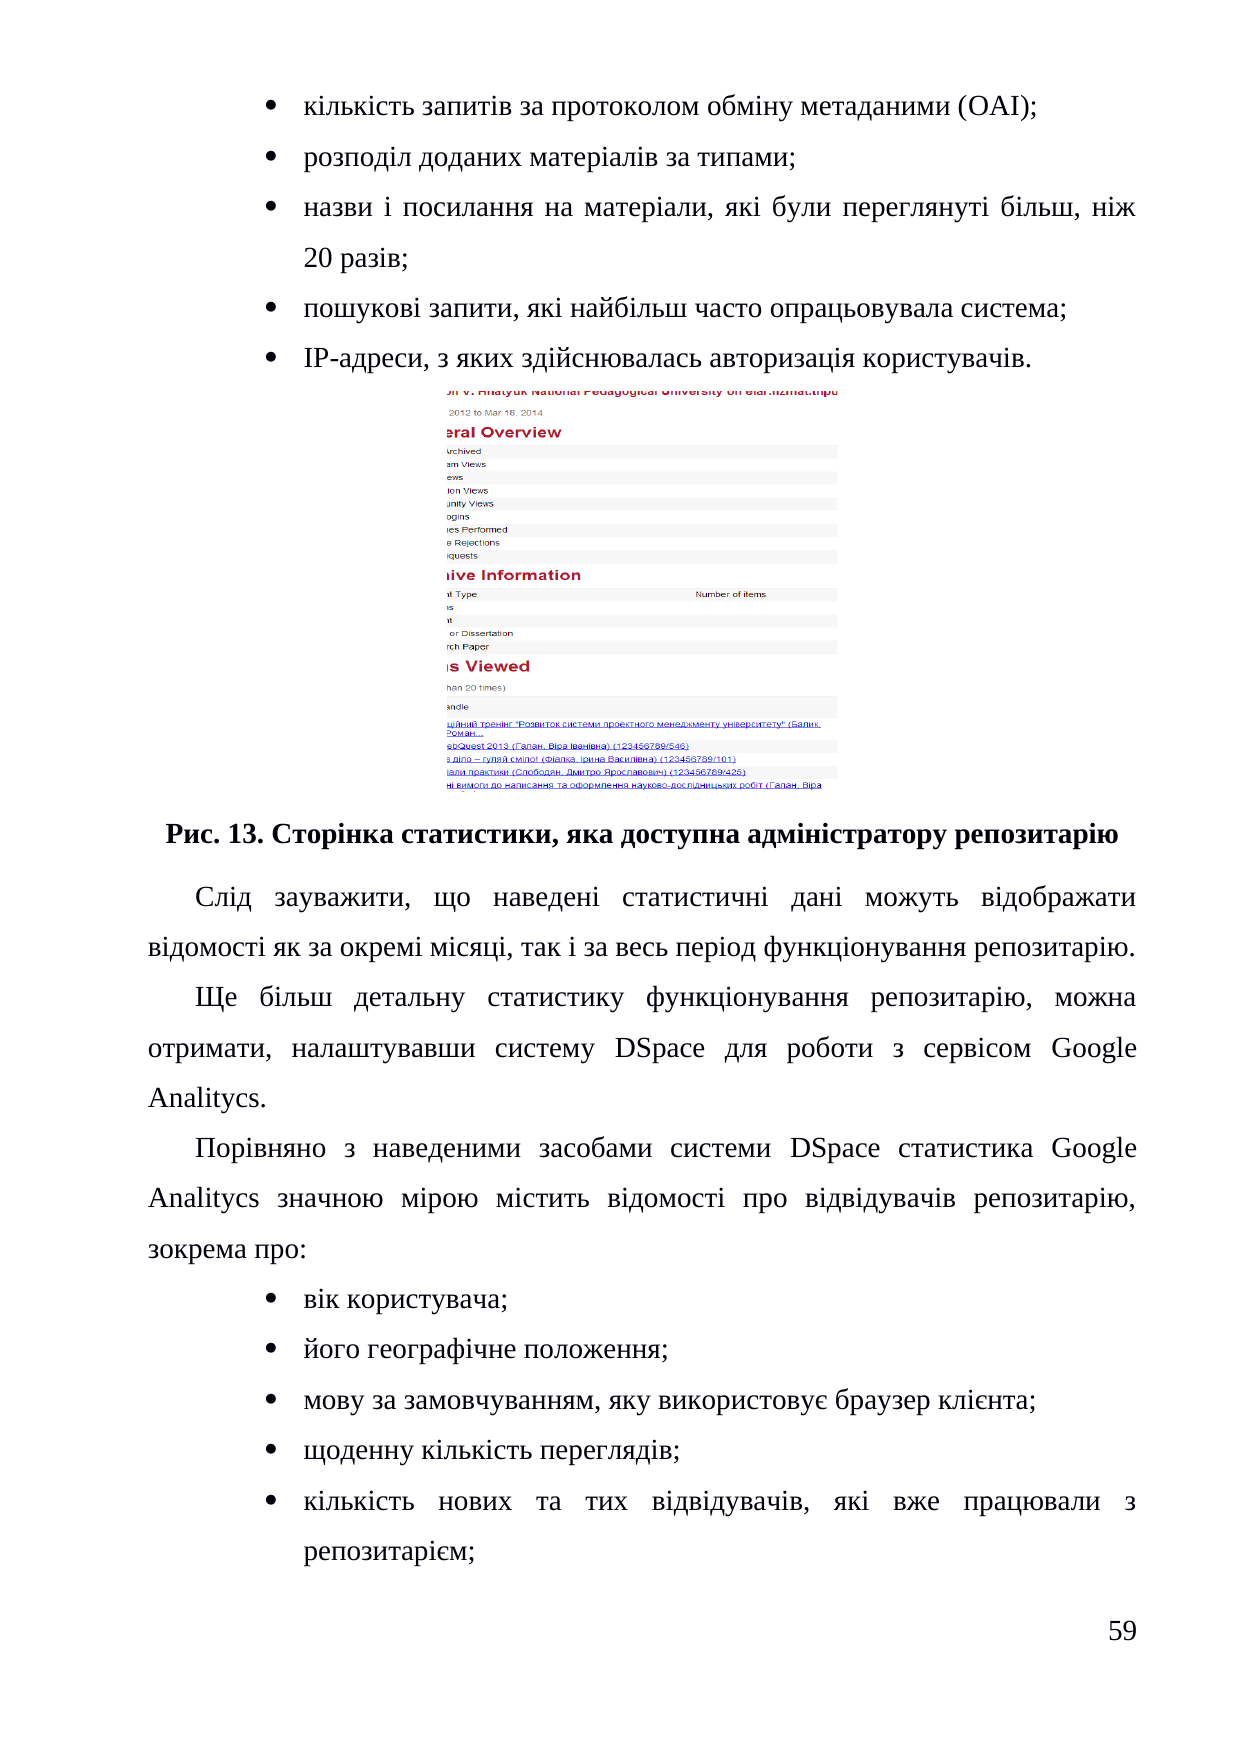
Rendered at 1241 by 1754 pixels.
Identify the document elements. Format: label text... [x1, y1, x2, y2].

text Рис. 13. Сторінка статистики, яка доступна адміністратору репозитарію [148, 816, 1137, 849]
list кількість нових та тих відвідувачів, які вже працювали з репозитарієм; [266, 1483, 1137, 1567]
list вік користувача; [266, 1281, 1137, 1315]
list його географічне положення; [266, 1332, 1137, 1365]
picture [447, 391, 838, 792]
text Порівняно з наведеними засобами системи DSpace статистика Google Analitycs значною мірою містить відомості про відвідувачів репозитарію, зокрема про: [148, 1130, 1137, 1264]
list щоденну кількість переглядів; [266, 1432, 1137, 1466]
list пошукові запити, які найбільш часто опрацьовувала система; [266, 290, 1137, 324]
list назви і посилання на матеріали, які були переглянуті більш, ніж 20 разів; [266, 189, 1137, 273]
list IP-адреси, з яких здійснювалась авторизація користувачів. [266, 341, 1137, 374]
list мову за замовчуванням, яку використовує браузер клієнта; [266, 1382, 1137, 1416]
list кількість запитів за протоколом обміну метаданими (OAI); [266, 88, 1137, 122]
list розподіл доданих матеріалів за типами; [266, 139, 1137, 173]
text Ще більш детальну статистику функціонування репозитарію, можна отримати, налаштувавши систему DSpace для роботи з сервісом Google Analitycs. [148, 979, 1137, 1113]
text Слід зауважити, що наведені статистичні дані можуть відображати відомості як за окремі місяці, так і за весь період функціонування репозитарію. [148, 879, 1137, 963]
